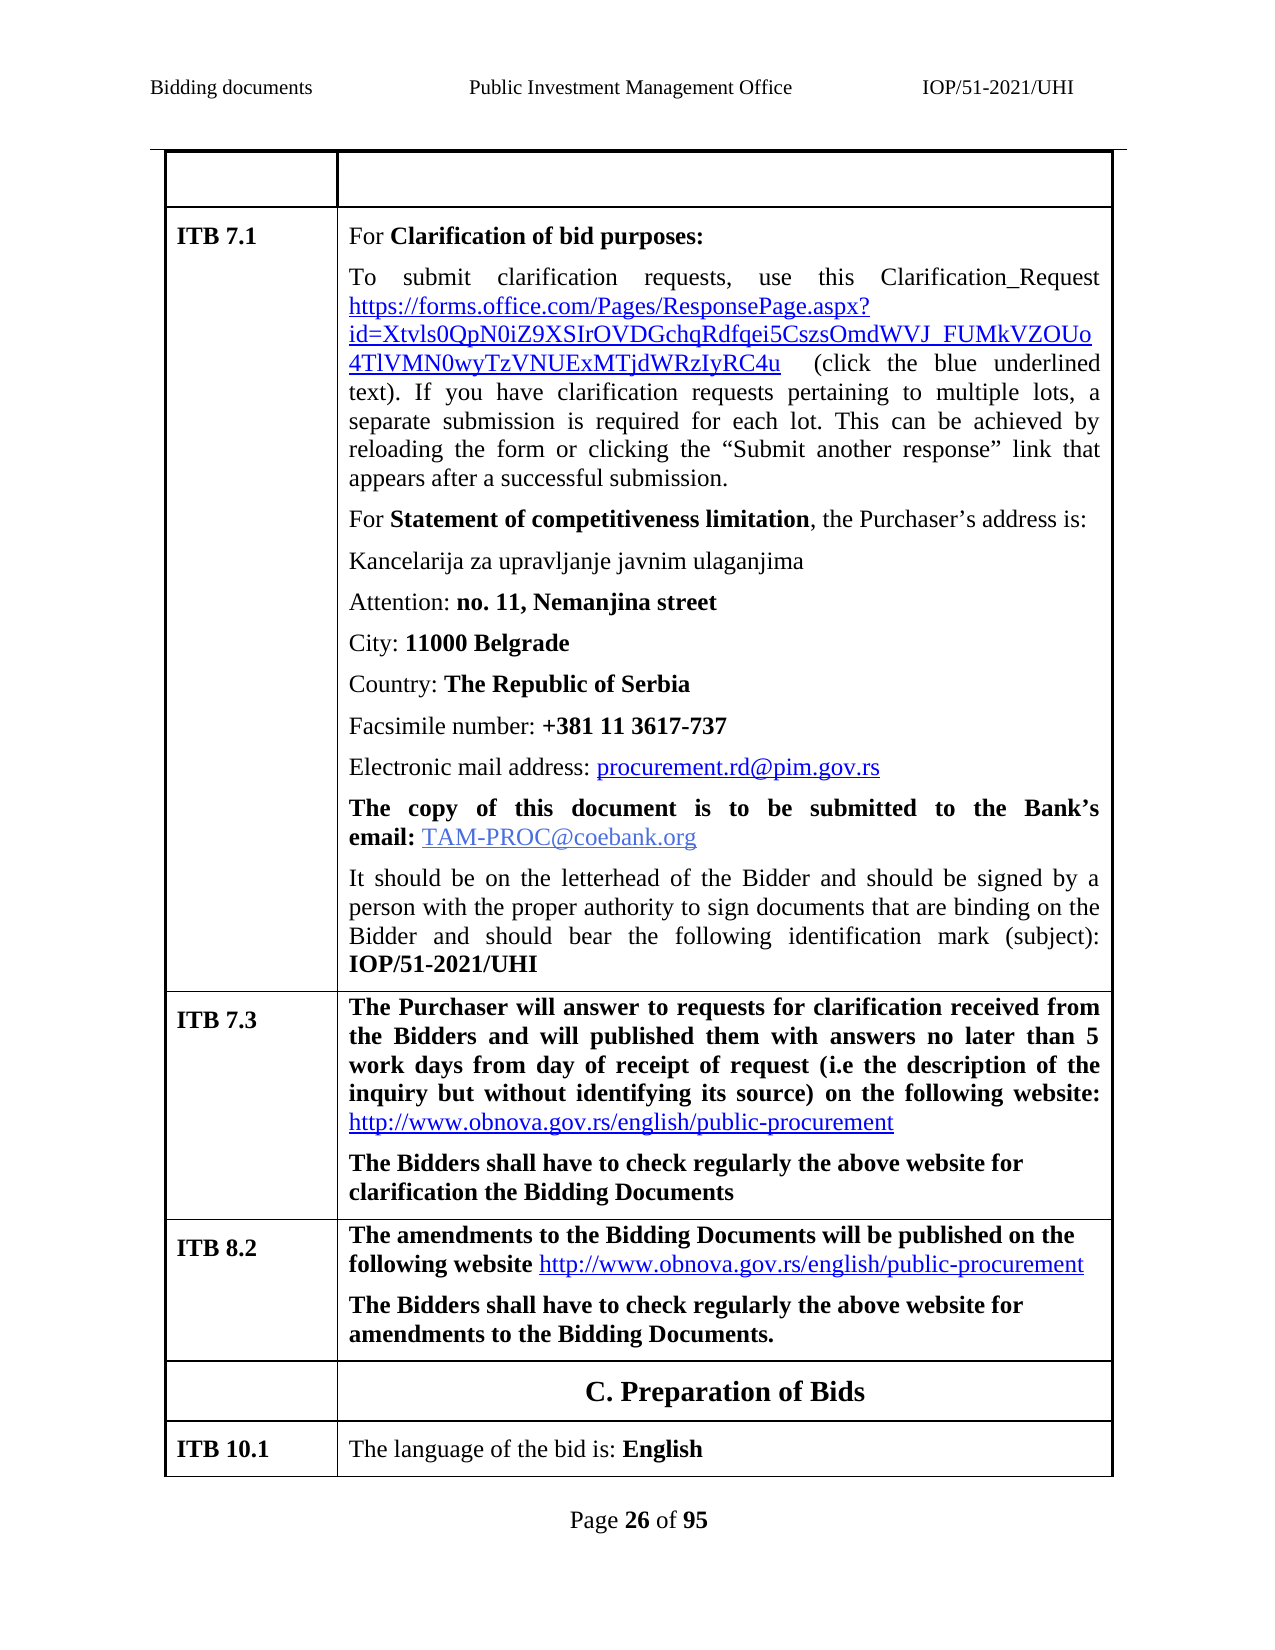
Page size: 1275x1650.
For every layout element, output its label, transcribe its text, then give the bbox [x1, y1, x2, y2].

table_cell [167, 153, 336, 206]
table_cell For Clarification of bid purposes: To submit clarification requests, use this Clarification_Request https://forms.office.com/Pages/ResponsePage.aspx?id=Xtvls0QpN0iZ9XSIrOVDGchqRdfqei5CszsOmdWVJ_FUMkVZOUo4TlVMN0wyTzVNUExMTjdWRzIyRC4u (click the blue underlined text). If you have clarification requests pertaining to multiple lots, a separate submission is required for each lot. This can be achieved by reloading the form or clicking the “Submit another response” link that appears after a successful submission. For Statement of competitiveness limitation, the Purchaser’s address is: Kancelarija za upravljanje javnim ulaganjima Attention: no. 11, Nemanjina street City: 11000 Belgrade Country: The Republic of Serbia Facsimile number: +381 11 3617-737 Electronic mail address: procurement.rd@pim.gov.rs The copy of this document is to be submitted to the Bank’s email: TAM-PROC@coebank.org It should be on the letterhead of the Bidder and should be signed by a person with the proper authority to sign documents that are binding on the Bidder and should bear the following identification mark (subject): IOP/51-2021/UHI [338, 208, 1111, 991]
table_cell [167, 1362, 337, 1420]
table_cell The amendments to the Bidding Documents will be published on the following website http://www.obnova.gov.rs/english/public-procurement The Bidders shall have to check regularly the above website for amendments to the Bidding Documents. [338, 1220, 1111, 1360]
table_cell ITB 10.1 [167, 1422, 337, 1476]
table_cell ITB 8.2 [167, 1220, 337, 1360]
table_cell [338, 1422, 1111, 1476]
table_cell The Purchaser will answer to requests for clarification received from the Bidders and will published them with answers no later than 5 work days from day of receipt of request (i.e the description of the inquiry but without identifying its source) on the following website: http://www.obnova.gov.rs/english/public-procurement The Bidders shall have to check regularly the above website for clarification the Bidding Documents [338, 992, 1111, 1218]
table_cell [339, 153, 1111, 206]
table_cell C. Preparation of Bids [338, 1362, 1111, 1420]
table_cell ITB 7.1 [167, 208, 337, 991]
table_cell ITB 7.3 [167, 992, 337, 1218]
